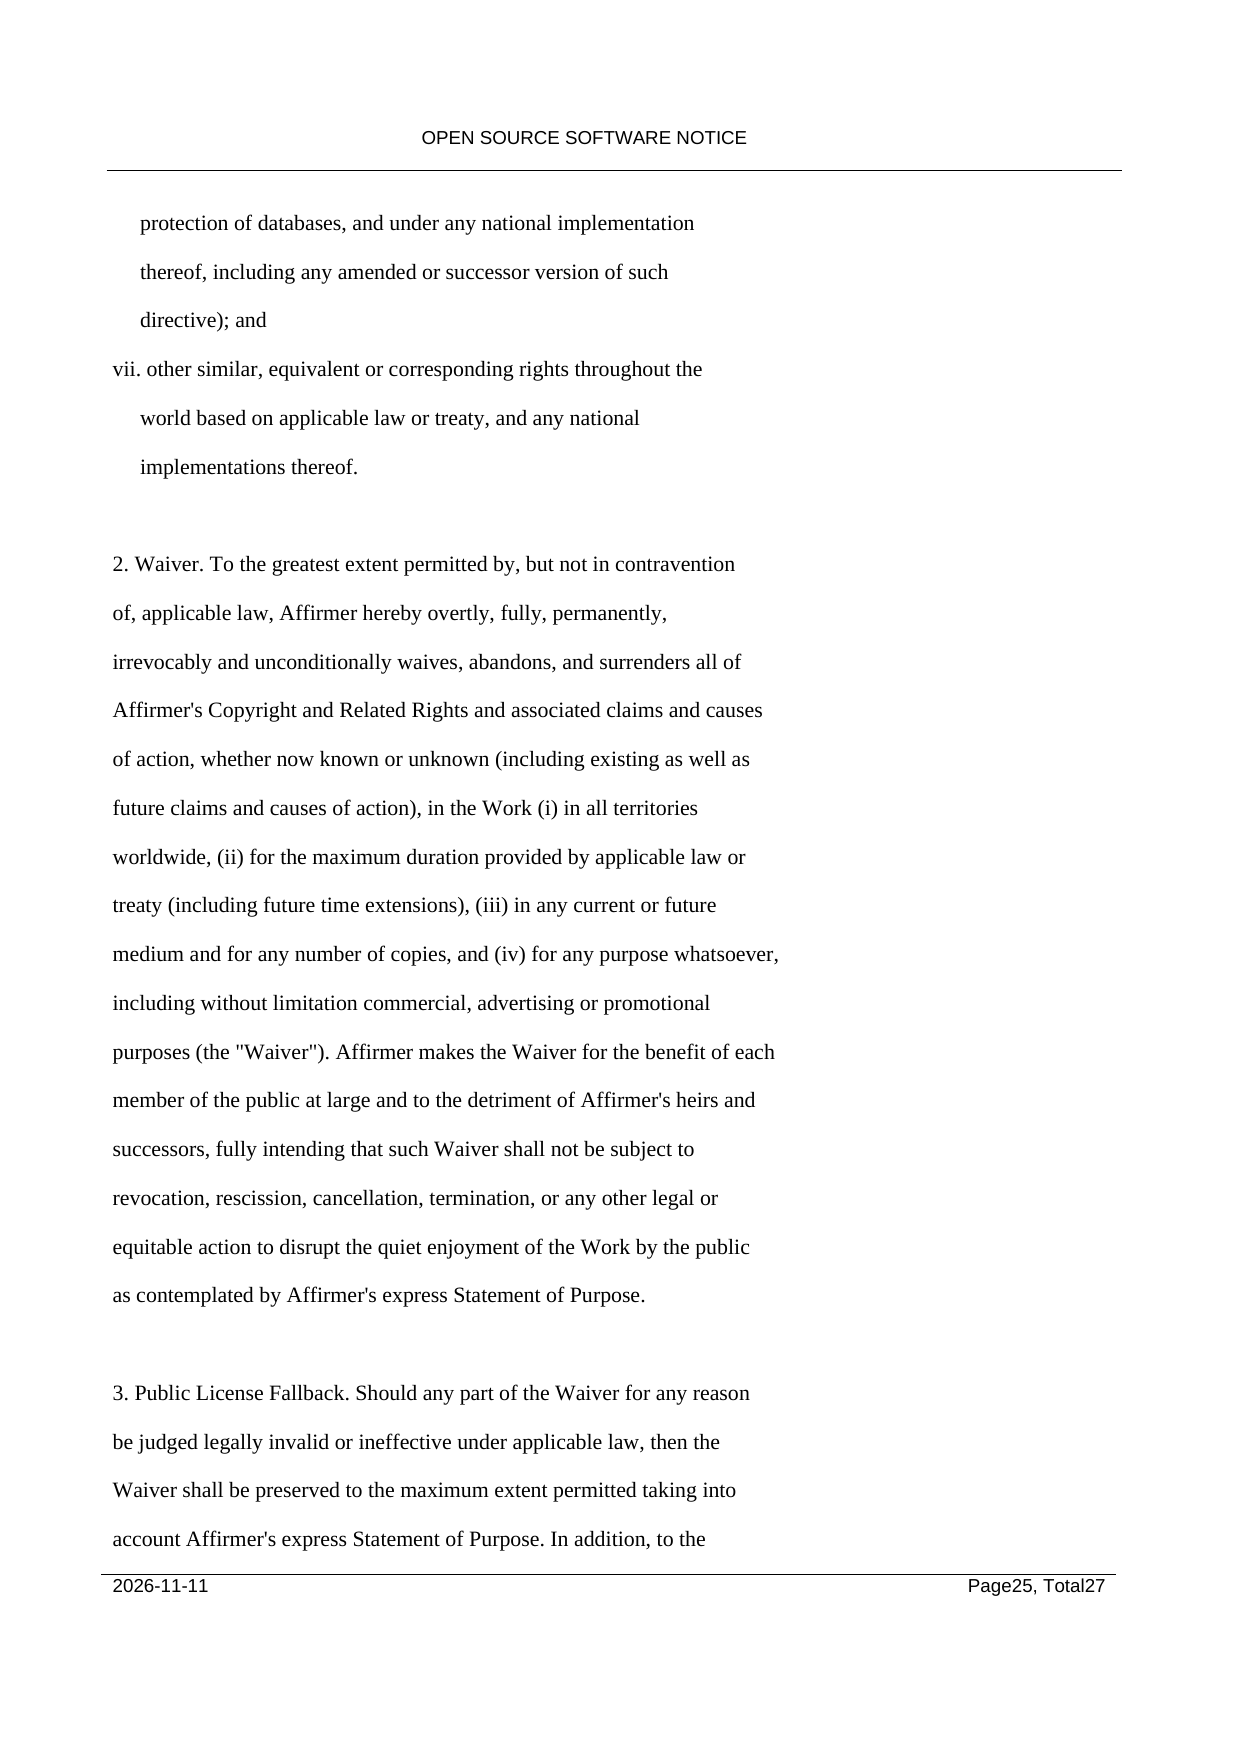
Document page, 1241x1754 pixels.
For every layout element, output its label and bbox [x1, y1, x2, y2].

text [112, 206, 1128, 1555]
